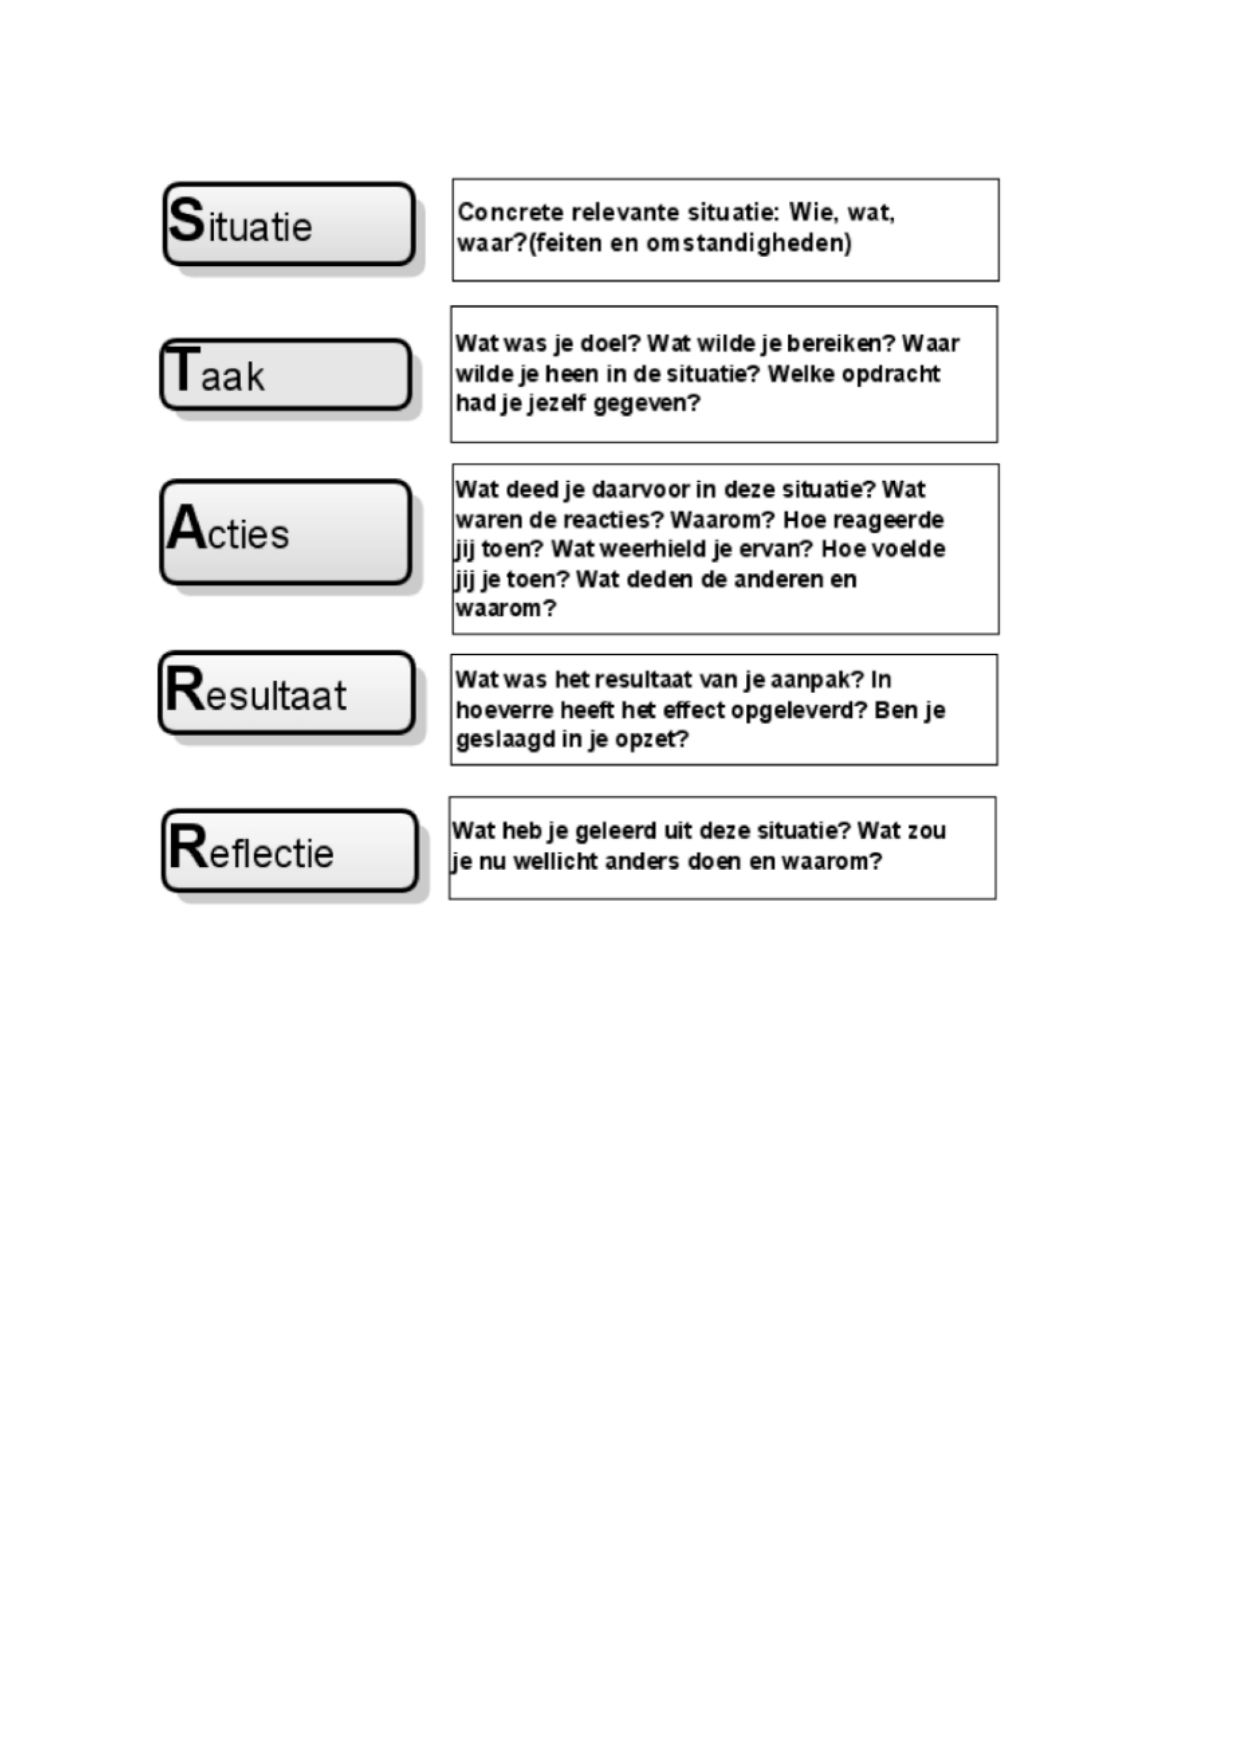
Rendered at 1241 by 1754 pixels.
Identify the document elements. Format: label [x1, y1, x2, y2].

picture [147, 147, 1012, 933]
